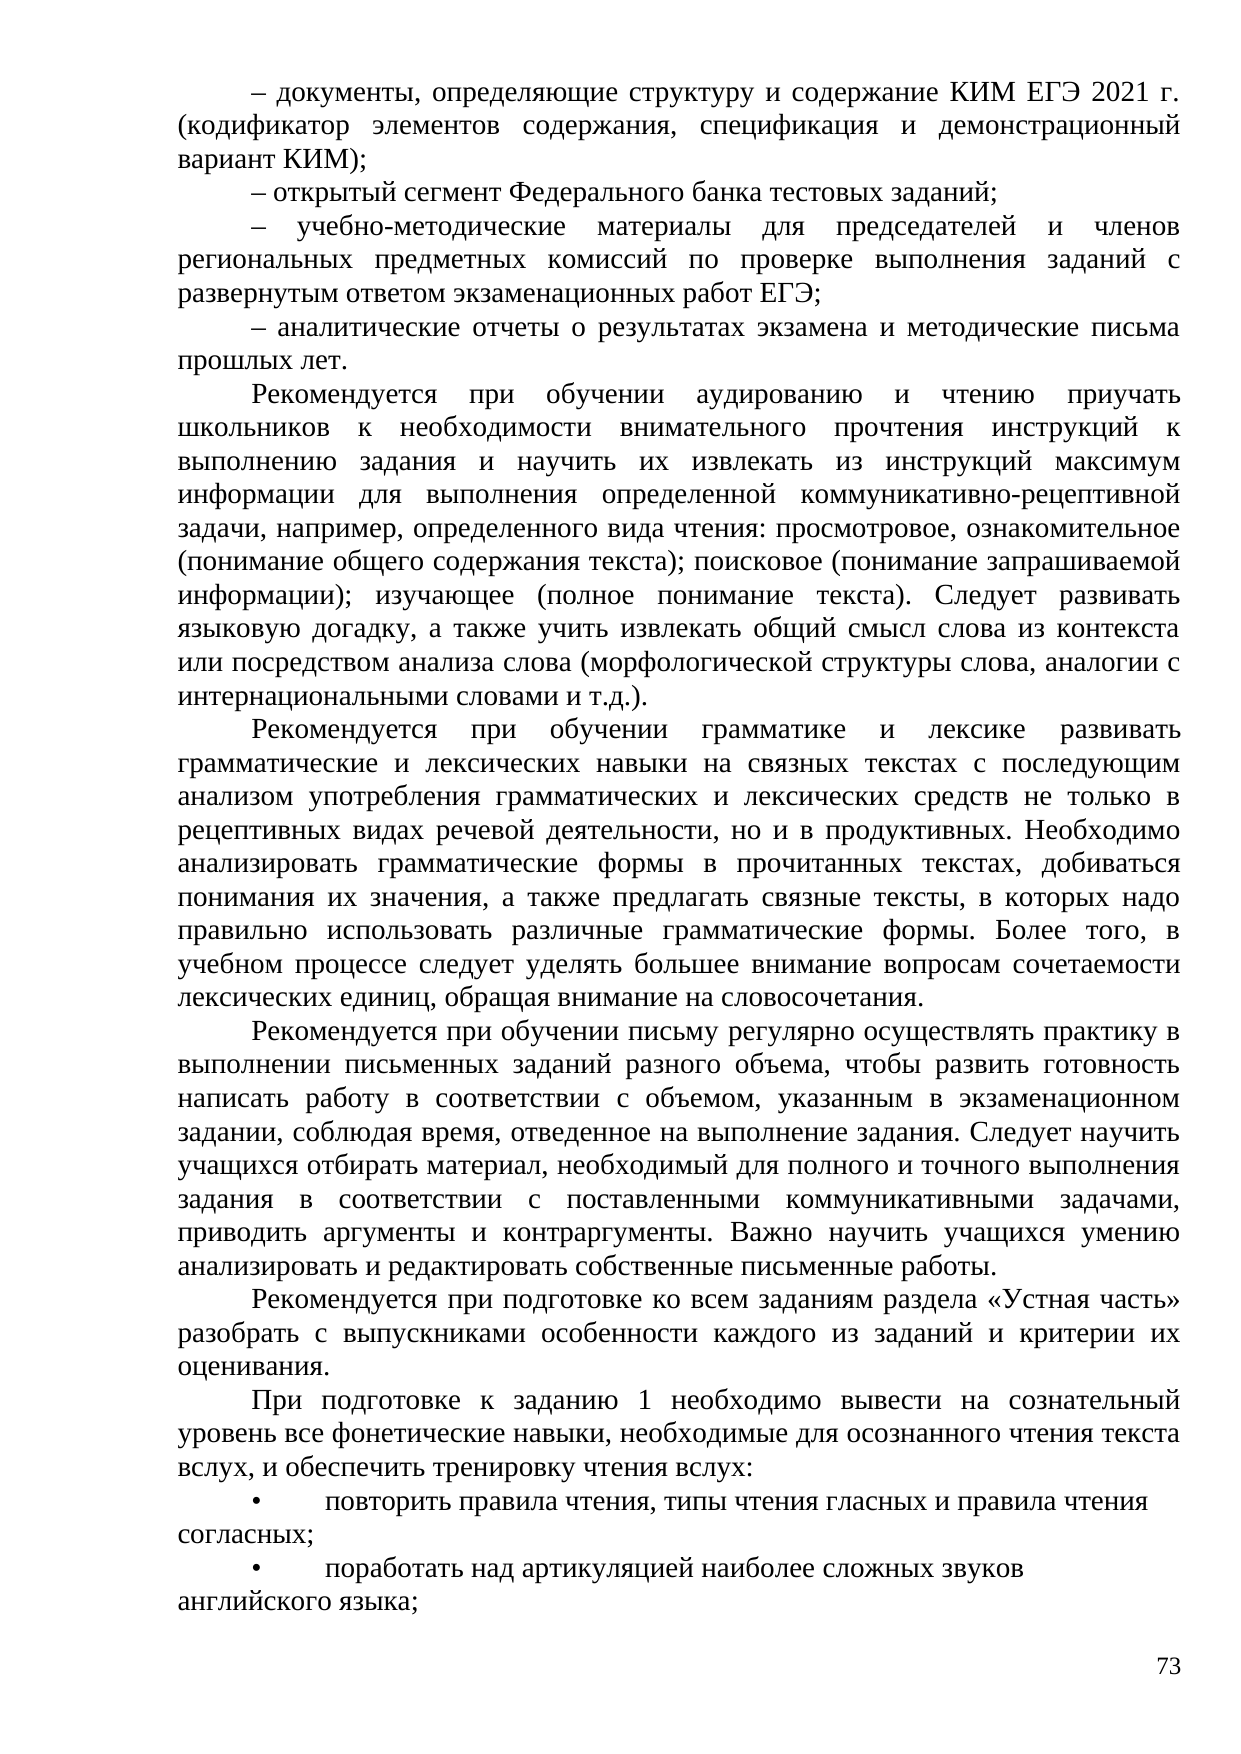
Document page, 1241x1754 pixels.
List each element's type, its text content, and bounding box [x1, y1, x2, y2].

list повторить правила чтения, типы чтения гласных и правила чтения согласных; [177, 1483, 1181, 1550]
text – аналитические отчеты о результатах экзамена и методические письма прошлых лет. [177, 309, 1181, 376]
text При подготовке к заданию 1 необходимо вывести на сознательный уровень все фонетические навыки, необходимые для осознанного чтения текста вслух, и обеспечить тренировку чтения вслух: [177, 1382, 1181, 1483]
text – открытый сегмент Федерального банка тестовых заданий; [177, 174, 1181, 208]
text Рекомендуется при обучении письму регулярно осуществлять практику в выполнении письменных заданий разного объема, чтобы развить готовность написать работу в соответствии с объемом, указанным в экзаменационном задании, соблюдая время, отведенное на выполнение задания. Следует научить учащихся отбирать материал, необходимый для полного и точного выполнения задания в соответствии с поставленными коммуникативными задачами, приводить аргументы и контраргументы. Важно научить учащихся умению анализировать и редактировать собственные письменные работы. [177, 1013, 1181, 1281]
text – документы, определяющие структуру и содержание КИМ ЕГЭ 2021 г. (кодификатор элементов содержания, спецификация и демонстрационный вариант КИМ); [177, 74, 1181, 174]
text Рекомендуется при обучении аудированию и чтению приучать школьников к необходимости внимательного прочтения инструкций к выполнению задания и научить их извлекать из инструкций максимум информации для выполнения определенной коммуникативно-рецептивной задачи, например, определенного вида чтения: просмотровое, ознакомительное (понимание общего содержания текста); поисковое (понимание запрашиваемой информации); изучающее (полное понимание текста). Следует развивать языковую догадку, а также учить извлекать общий смысл слова из контекста или посредством анализа слова (морфологической структуры слова, аналогии с интернациональными словами и т.д.). [177, 376, 1181, 711]
text – учебно-методические материалы для председателей и членов региональных предметных комиссий по проверке выполнения заданий с развернутым ответом экзаменационных работ ЕГЭ; [177, 208, 1181, 309]
text Рекомендуется при подготовке ко всем заданиям раздела «Устная часть» разобрать с выпускниками особенности каждого из заданий и критерии их оценивания. [177, 1281, 1181, 1382]
text Рекомендуется при обучении грамматике и лексике развивать грамматические и лексических навыки на связных текстах с последующим анализом употребления грамматических и лексических средств не только в рецептивных видах речевой деятельности, но и в продуктивных. Необходимо анализировать грамматические формы в прочитанных текстах, добиваться понимания их значения, а также предлагать связные тексты, в которых надо правильно использовать различные грамматические формы. Более того, в учебном процессе следует уделять большее внимание вопросам сочетаемости лексических единиц, обращая внимание на словосочетания. [177, 711, 1181, 1013]
list поработать над артикуляцией наиболее сложных звуков английского языка; [177, 1550, 1181, 1617]
